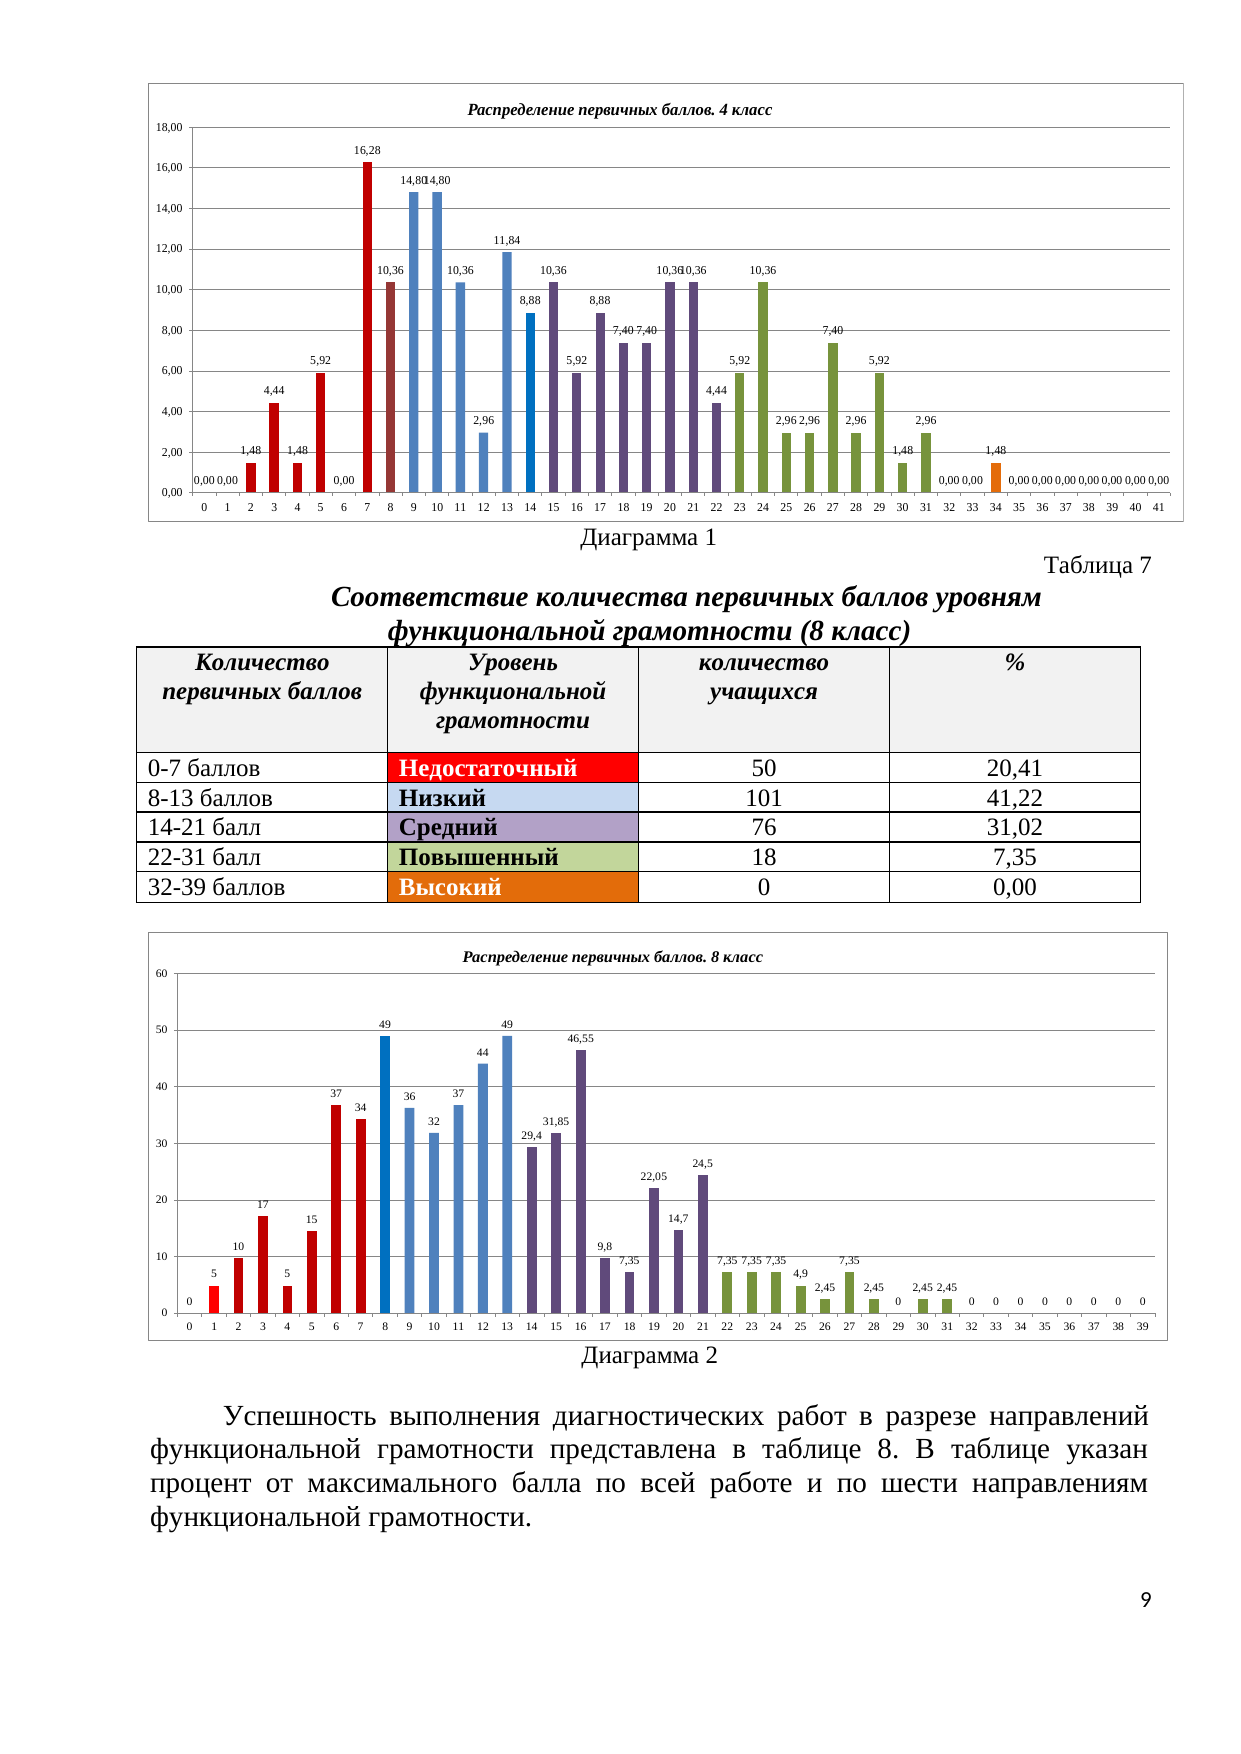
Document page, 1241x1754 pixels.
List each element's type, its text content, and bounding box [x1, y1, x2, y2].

table_cell Низкий [388, 783, 638, 811]
text Диаграмма 2 [148, 1341, 1149, 1369]
table_cell 76 [639, 813, 889, 841]
table_cell 41,22 [890, 783, 1140, 811]
table_cell 101 [639, 783, 889, 811]
text Соответствие количества первичных баллов уровням функциональной грамотности (8 класс) [148, 579, 1152, 646]
table_header Количество первичных баллов [137, 648, 387, 752]
table_cell 20,41 [890, 753, 1140, 782]
table_cell Повышенный [388, 843, 638, 871]
table_cell 32-39 баллов [137, 872, 387, 902]
table_cell 0 [639, 872, 889, 902]
table_header Уровень функциональной грамотности [388, 648, 638, 752]
text Успешность выполнения диагностических работ в разрезе направлений функциональной грамотности представлена в таблице 8. В таблице указан процент от максимального балла по всей работе и по шести направлениям функциональной грамотности. [150, 1398, 1149, 1532]
text Диаграмма 1 [148, 522, 1149, 551]
table_header количество учащихся [639, 648, 889, 752]
table_cell Недостаточный [388, 753, 638, 782]
table_cell 50 [639, 753, 889, 782]
table_cell 0-7 баллов [137, 753, 387, 782]
table_cell 8-13 баллов [137, 783, 387, 811]
table_cell Высокий [388, 872, 638, 902]
table_cell 22-31 балл [137, 843, 387, 871]
text Таблица 7 [148, 551, 1152, 579]
table_cell Средний [388, 813, 638, 841]
table_cell 14-21 балл [137, 813, 387, 841]
table_cell 18 [639, 843, 889, 871]
table_cell 7,35 [890, 843, 1140, 871]
table_cell 0,00 [890, 872, 1140, 902]
table_cell 31,02 [890, 813, 1140, 841]
table_header % [890, 648, 1140, 752]
